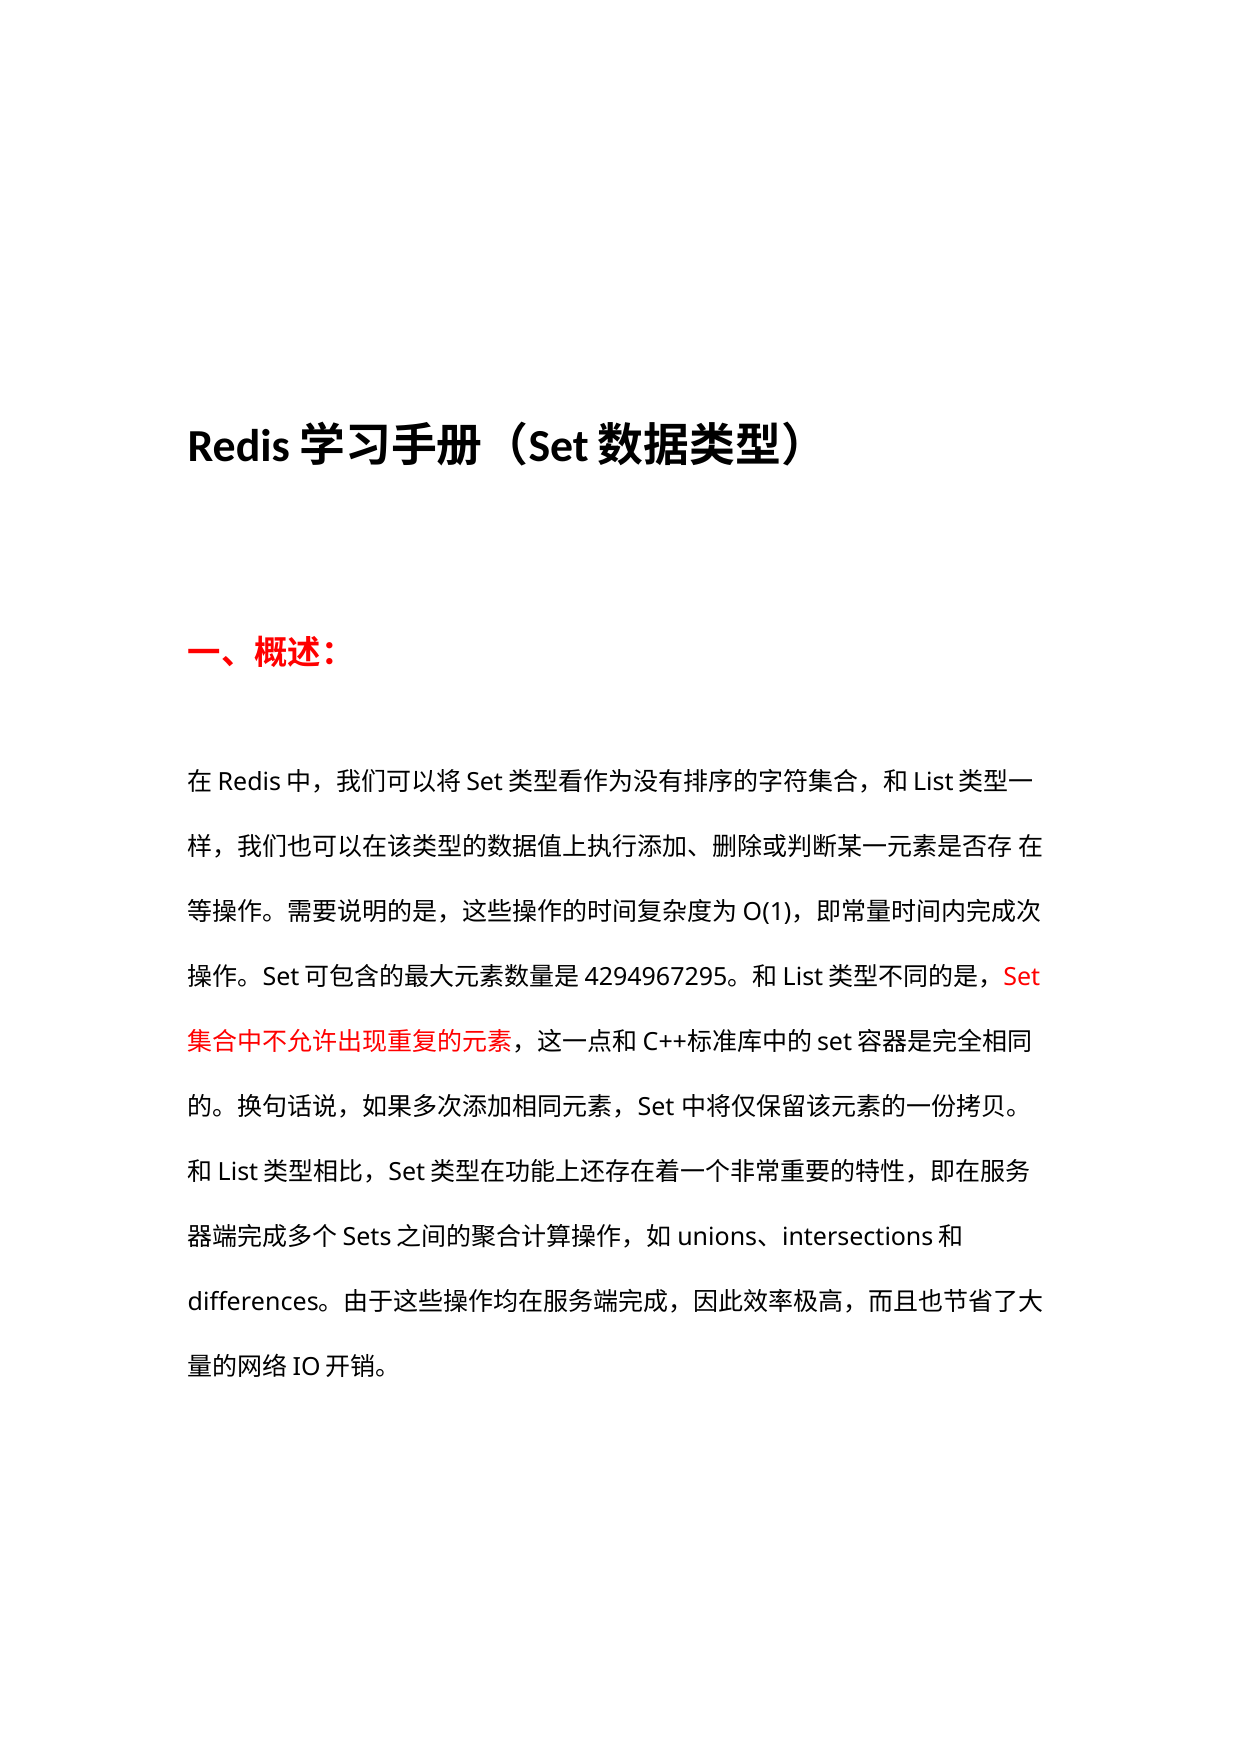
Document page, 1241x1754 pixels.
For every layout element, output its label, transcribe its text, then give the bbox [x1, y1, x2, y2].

subtitle Redis学习手册（Set数据类型） [187, 392, 1053, 490]
text 在Redis中，我们可以将Set类型看作为没有排序的字符集合，和List类型一样，我们也可以在该类型的数据值上执行添加、删除或判断某一元素是否存 在等操作。需要说明的是，这些操作的时间复杂度为O(1)，即常量时间内完成次操作。Set可包含的最大元素数量是4294967295。和List类型不同的是，Set集合中不允许出现重复的元素，这一点和C++标准库中的set容器是完全相同的。换句话说，如果多次添加相同元素，Set 中将仅保留该元素的一份拷贝。和List类型相比，Set类型在功能上还存在着一个非常重要的特性，即在服务器端完成多个Sets之间的聚合计算操作，如 unions、intersections和differences。由于这些操作均在服务端完成，因此效率极高，而且也节省了大量的网络IO开销。 [187, 747, 1053, 1397]
subtitle 一、概述： [187, 618, 1053, 683]
